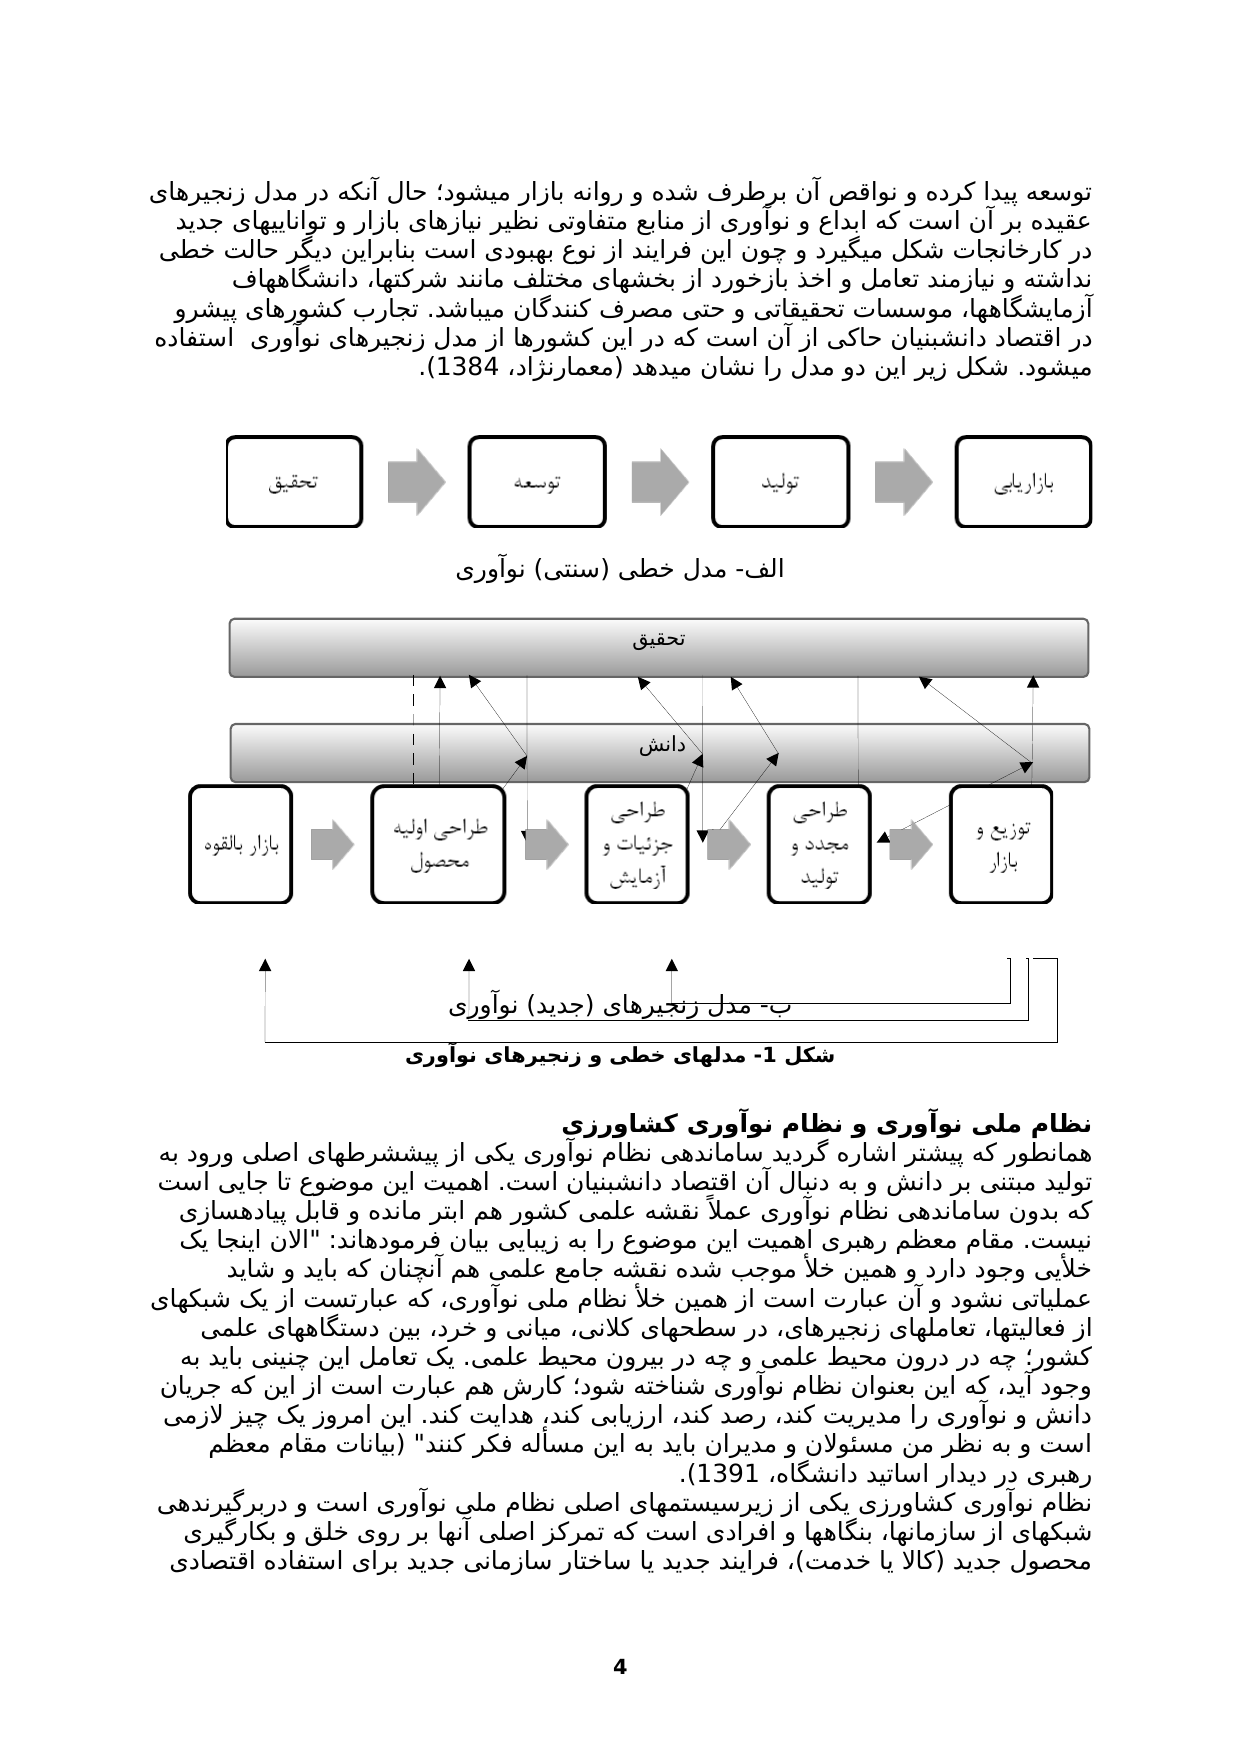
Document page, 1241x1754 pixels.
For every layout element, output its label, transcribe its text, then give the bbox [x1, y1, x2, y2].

text نظام ملی نوآوری و نظام نوآوری کشاورزی [148, 1109, 1092, 1138]
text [148, 177, 1092, 381]
picture [186, 784, 1054, 904]
picture [226, 435, 1093, 528]
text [148, 1488, 1092, 1575]
text شکل 1- مدلهای خطی و زنجیرهای نوآوری [148, 1043, 1092, 1068]
text همانطور که پیشتر اشاره گردید ساماندهی نظام نوآوری یکی از پیششرطهای اصلی ورود به تولید مبتنی بر دانش و به دنبال آن اقتصاد دانشبنیان است. اهمیت این موضوع تا جایی است که بدون ساماندهی نظام نوآوری عملاً نقشه علمی کشور هم ابتر مانده و قابل پیادهسازی نیست. مقام معظم رهبری اهمیت این موضوع را به زیبایی بیان فرمودهاند: "الان اینجا یک خلأیی وجود دارد و همین خلأ موجب شده نقشه جامع علمی هم آنچنان که باید و شاید عملیاتی نشود و آن عبارت است از همین خلأ نظام ملی نوآوری، که عبارتست از یک شبکهای از فعالیتها، تعاملهای زنجیرهای، در سطحهای کلانی، میانی و خرد، بین دستگاههای علمی کشور؛ چه در درون محیط علمی و چه در بیرون محیط علمی. یک تعامل این چنینی باید به وجود آید، که این بعنوان نظام نوآوری شناخته شود؛ کارش هم عبارت است از این که جریان دانش و نوآوری را مدیریت کند، رصد کند، ارزیابی کند، هدایت کند. این امروز یک چیز لازمی است و به نظر من مسئولان و مدیران باید به این مسأله فکر کنند" (بیانات مقام معظم رهبری در دیدار اساتید دانشگاه، 1391). [148, 1138, 1092, 1488]
text الف- مدل خطی (سنتی) نوآوری [148, 554, 1092, 583]
text ب- مدل زنجیرهای (جدید) نوآوری [148, 990, 1092, 1019]
